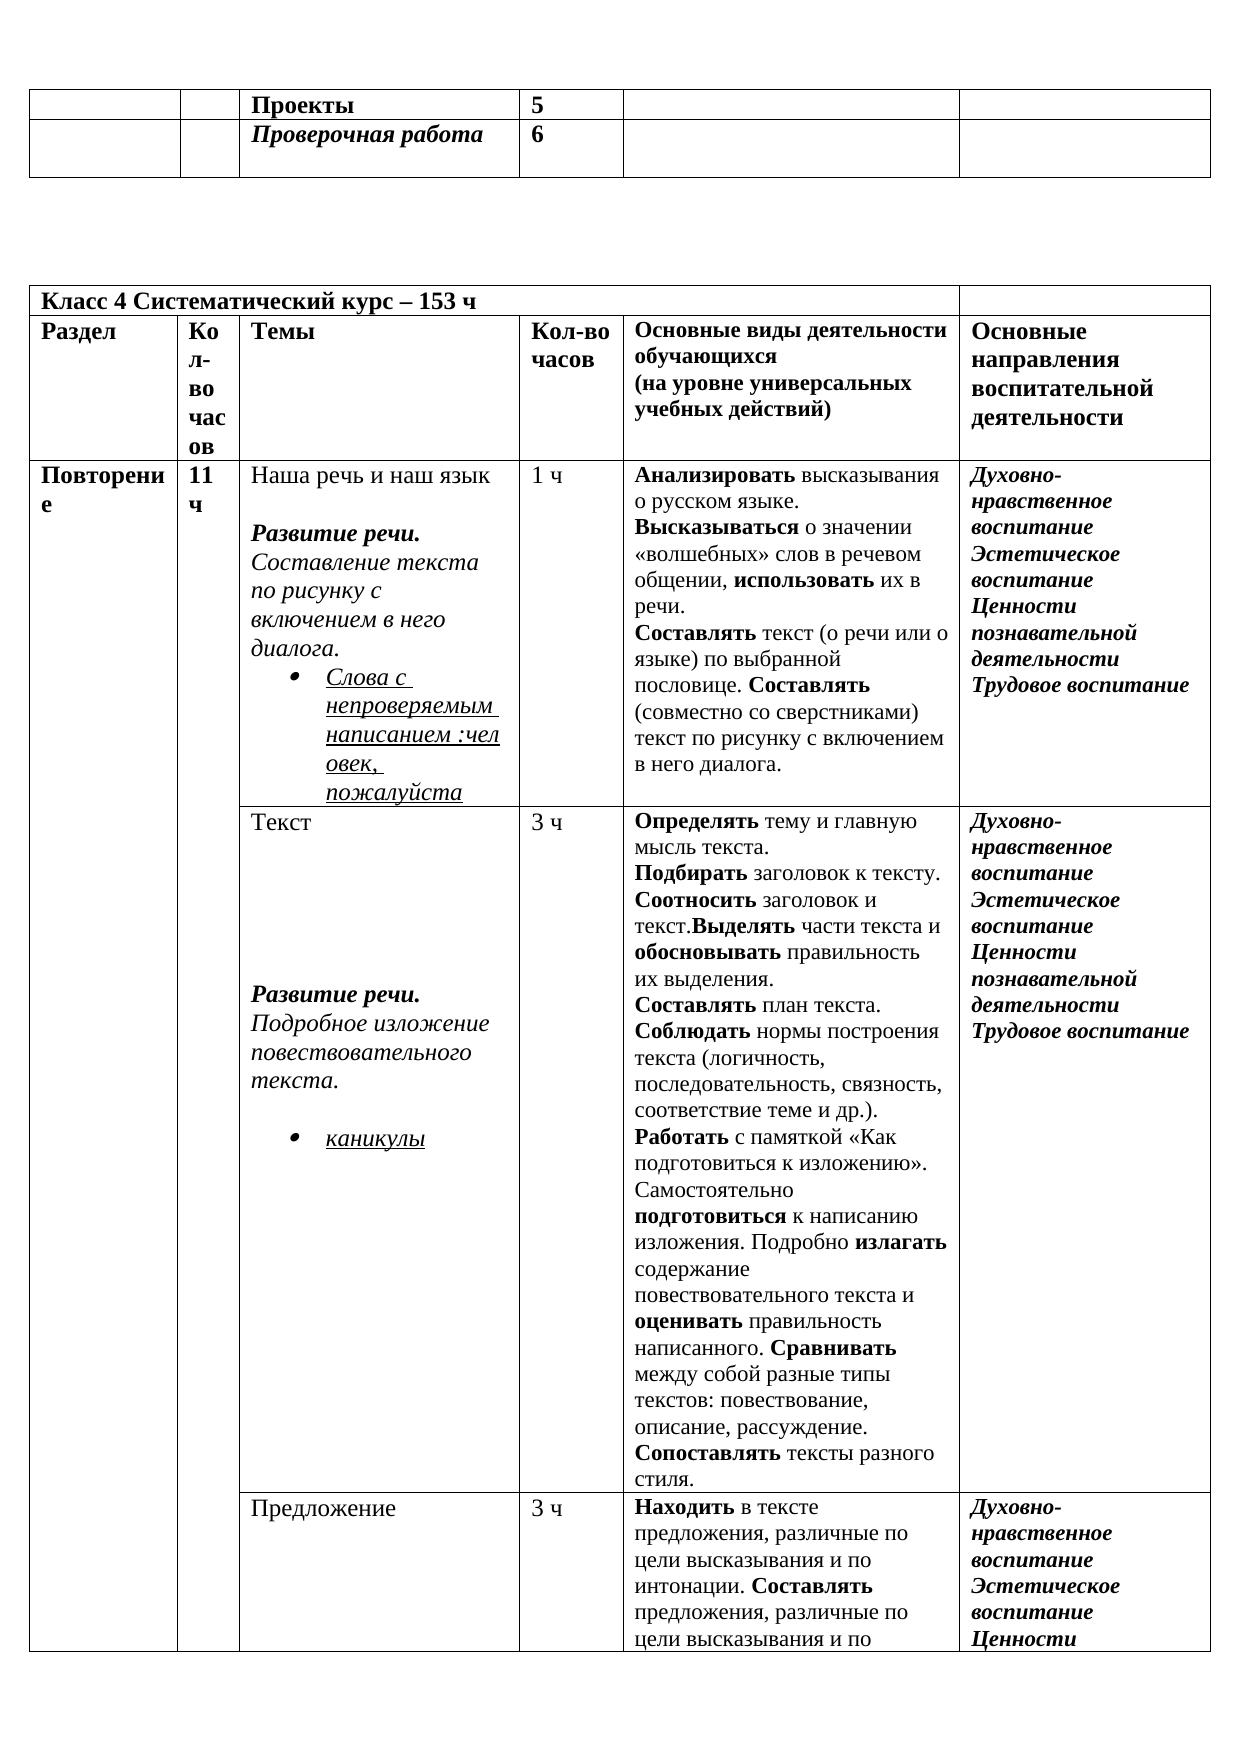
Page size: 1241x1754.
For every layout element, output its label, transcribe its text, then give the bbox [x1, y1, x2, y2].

table_cell Кол-во часов [178, 316, 239, 459]
table_cell 5 [520, 90, 623, 118]
table_cell Наша речь и наш язык Развитие речи. Составление текста по рисунку с включением в него диалога. Слова с непроверяемым написанием :человек, пожалуйста [240, 461, 519, 806]
table_cell 6 [520, 120, 623, 177]
table_cell Раздел [30, 316, 177, 459]
table_cell Духовно-нравственное воспитание Эстетическое воспитание Ценности познавательной деятельности Трудовое воспитание [960, 807, 1210, 1492]
table_cell [181, 90, 239, 118]
table_cell [30, 120, 180, 177]
table_cell [181, 120, 239, 177]
table_header [960, 286, 1210, 315]
table_header Класс 4 Систематический курс – 153 ч [30, 286, 959, 315]
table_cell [960, 1493, 1210, 1651]
table_cell [960, 120, 1210, 177]
table_cell Повторение [30, 461, 177, 1651]
table_cell [624, 120, 959, 177]
table_cell Кол-во часов [520, 316, 623, 459]
table_cell 3 ч [520, 807, 623, 1492]
table_cell Определять тему и главную мысль текста. Подбирать заголовок к тексту. Соотносить заголовок и текст.Выделять части текста и обосновывать правильность их выделения. Составлять план текста. Соблюдать нормы построения текста (логичность, последовательность, связность, соответствие теме и др.). Работать с памяткой «Как подготовиться к изложению». Самостоятельно подготовиться к написанию изложения. Подробно излагать содержание повествовательного текста и оценивать правильность написанного. Сравнивать между собой разные типы текстов: повествование, описание, рассуждение. Сопоставлять тексты разного стиля. [624, 807, 959, 1492]
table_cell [240, 1493, 519, 1651]
table_cell [624, 90, 959, 118]
table_cell Проекты [240, 90, 519, 118]
table_cell Текст Развитие речи. Подробное изложение повествовательного текста. каникулы [240, 807, 519, 1492]
table_cell Основные направления воспитательной деятельности [960, 316, 1210, 459]
table_cell Проверочная работа [240, 120, 519, 177]
table_cell Духовно-нравственное воспитание Эстетическое воспитание Ценности познавательной деятельности Трудовое воспитание [960, 461, 1210, 806]
table_cell 1 ч [520, 461, 623, 806]
table_cell [30, 90, 180, 118]
table_cell Основные виды деятельности обучающихся (на уровне универсальных учебных действий) [624, 316, 959, 459]
table_cell [960, 90, 1210, 118]
table_cell Анализировать высказывания о русском языке. Высказываться о значении «волшебных» слов в речевом общении, использовать их в речи. Составлять текст (о речи или о языке) по выбранной пословице. Составлять (совместно со сверстниками) текст по рисунку с включением в него диалога. [624, 461, 959, 806]
table_cell Темы [240, 316, 519, 459]
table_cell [624, 1493, 959, 1651]
table_cell 11 ч [178, 461, 239, 1651]
table_cell 3 ч [520, 1493, 623, 1651]
